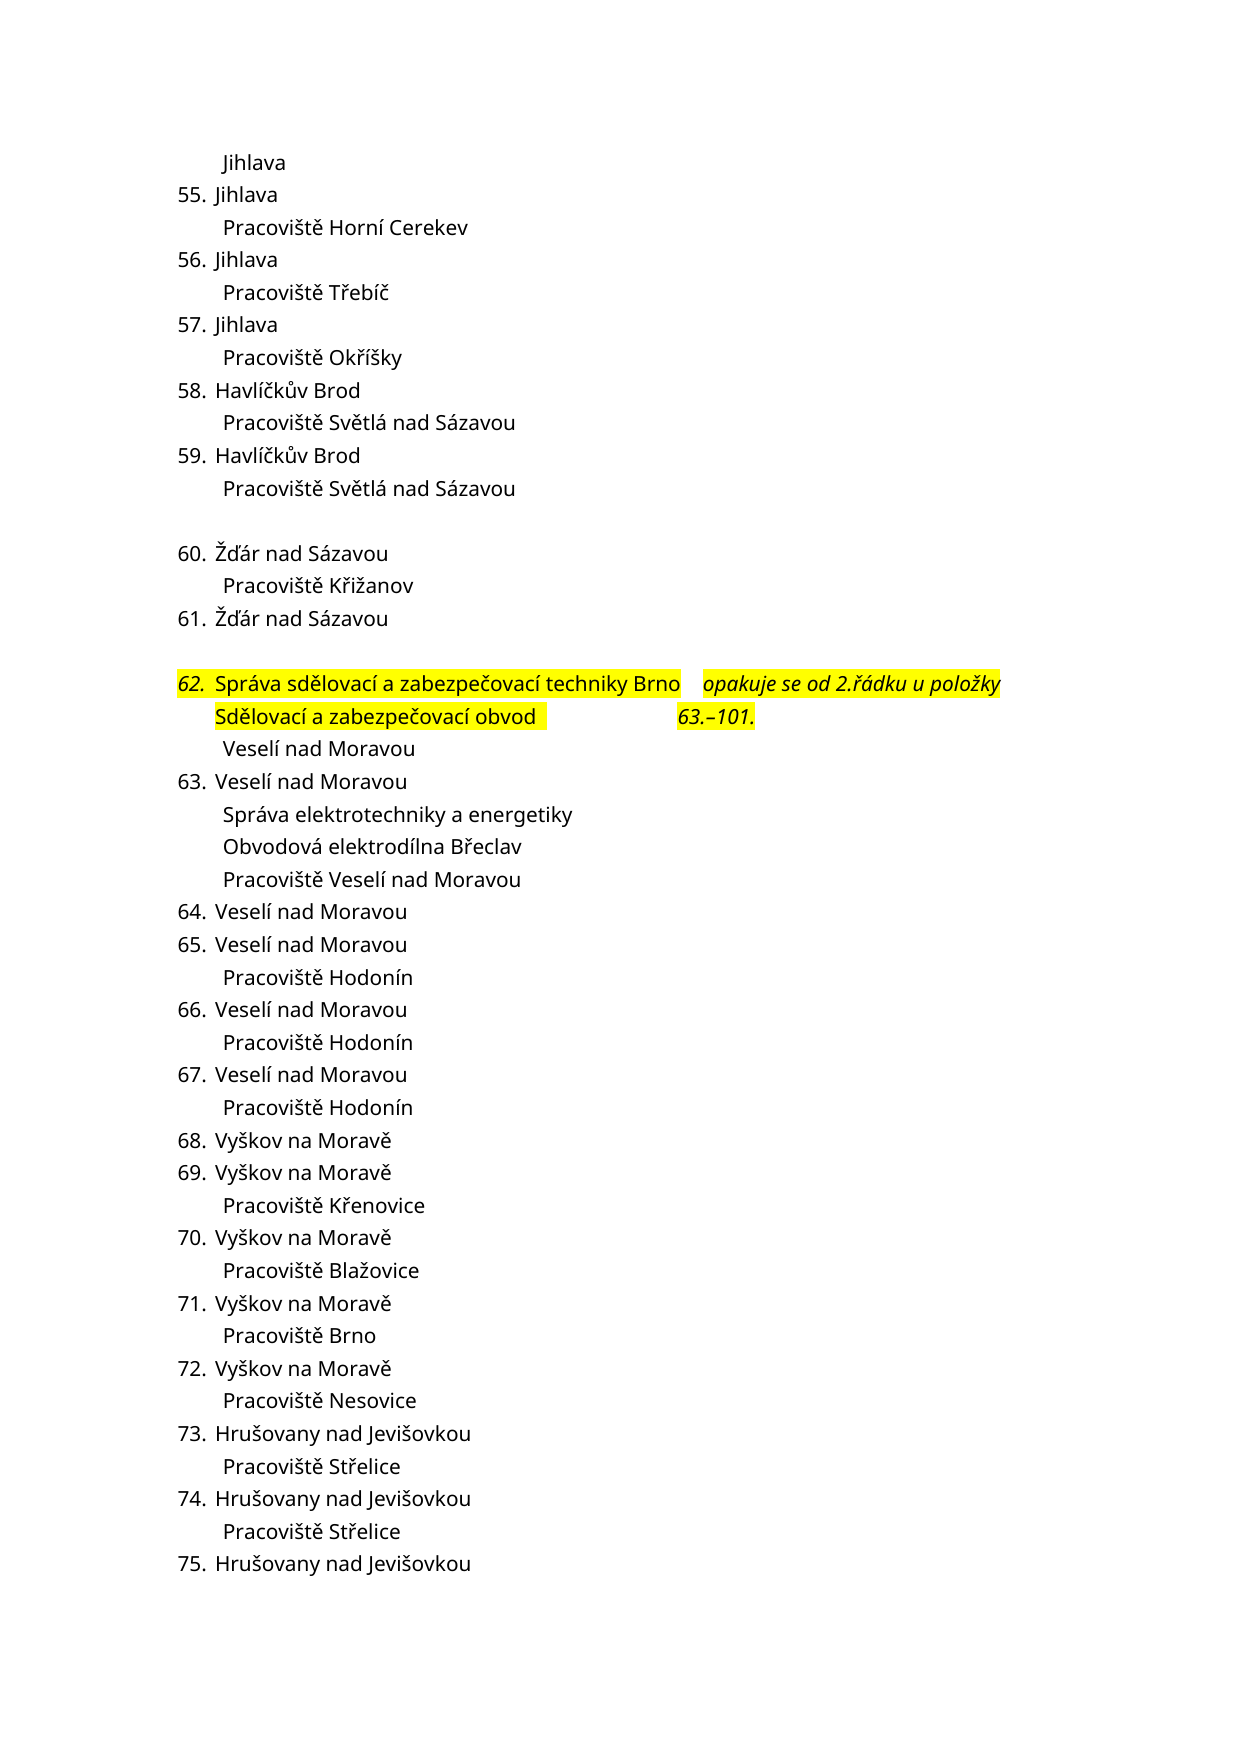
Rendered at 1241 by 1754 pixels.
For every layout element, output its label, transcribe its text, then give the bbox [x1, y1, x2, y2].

list Vyškov na Moravě [177, 1158, 1093, 1187]
list Veselí nad Moravou [177, 897, 1093, 926]
list Pracoviště Veselí nad Moravou [223, 865, 1093, 893]
list Vyškov na Moravě [177, 1223, 1093, 1252]
list Havlíčkův Brod [177, 441, 1093, 469]
list Veselí nad Moravou [177, 1061, 1093, 1089]
list Vyškov na Moravě [177, 1126, 1093, 1154]
list Pracoviště Blažovice [223, 1256, 1093, 1284]
list Veselí nad Moravou [177, 767, 1093, 796]
list Hrušovany nad Jevišovkou [177, 1484, 1093, 1513]
list Pracoviště Hodonín [223, 1028, 1093, 1056]
list Pracoviště Třebíč [223, 278, 1093, 306]
list Veselí nad Moravou [177, 930, 1093, 958]
list Pracoviště Brno [223, 1321, 1093, 1350]
list Žďár nad Sázavou [177, 539, 1093, 567]
list Pracoviště Světlá nad Sázavou [223, 474, 1093, 502]
list Pracoviště Křižanov [223, 571, 1093, 600]
list Vyškov na Moravě [177, 1289, 1093, 1317]
list Pracoviště Hodonín [223, 963, 1093, 991]
list Obvodová elektrodílna Břeclav [223, 832, 1093, 861]
list Hrušovany nad Jevišovkou [177, 1549, 1093, 1578]
list Správa elektrotechniky a energetiky [223, 800, 1093, 828]
list Správa sdělovací a zabezpečovací techniky Brno opakuje se od 2.řádku u položky Sdělovací a zabezpečovací obvod 63.–101. [177, 669, 1093, 730]
list Jihlava [177, 245, 1093, 274]
list Jihlava [223, 148, 1093, 176]
list Pracoviště Nesovice [223, 1387, 1093, 1415]
list Pracoviště Okříšky [223, 343, 1093, 372]
list Jihlava [177, 311, 1093, 339]
list Pracoviště Světlá nad Sázavou [223, 408, 1093, 437]
list Pracoviště Střelice [223, 1517, 1093, 1545]
list Jihlava [177, 180, 1093, 209]
list Pracoviště Křenovice [223, 1191, 1093, 1219]
list Pracoviště Střelice [223, 1452, 1093, 1480]
list Hrušovany nad Jevišovkou [177, 1419, 1093, 1448]
list Veselí nad Moravou [223, 734, 1093, 763]
list Pracoviště Horní Cerekev [223, 213, 1093, 241]
list Veselí nad Moravou [177, 995, 1093, 1024]
list Žďár nad Sázavou [177, 604, 1093, 632]
list Vyškov na Moravě [177, 1354, 1093, 1382]
list Havlíčkův Brod [177, 376, 1093, 404]
list Pracoviště Hodonín [223, 1093, 1093, 1122]
